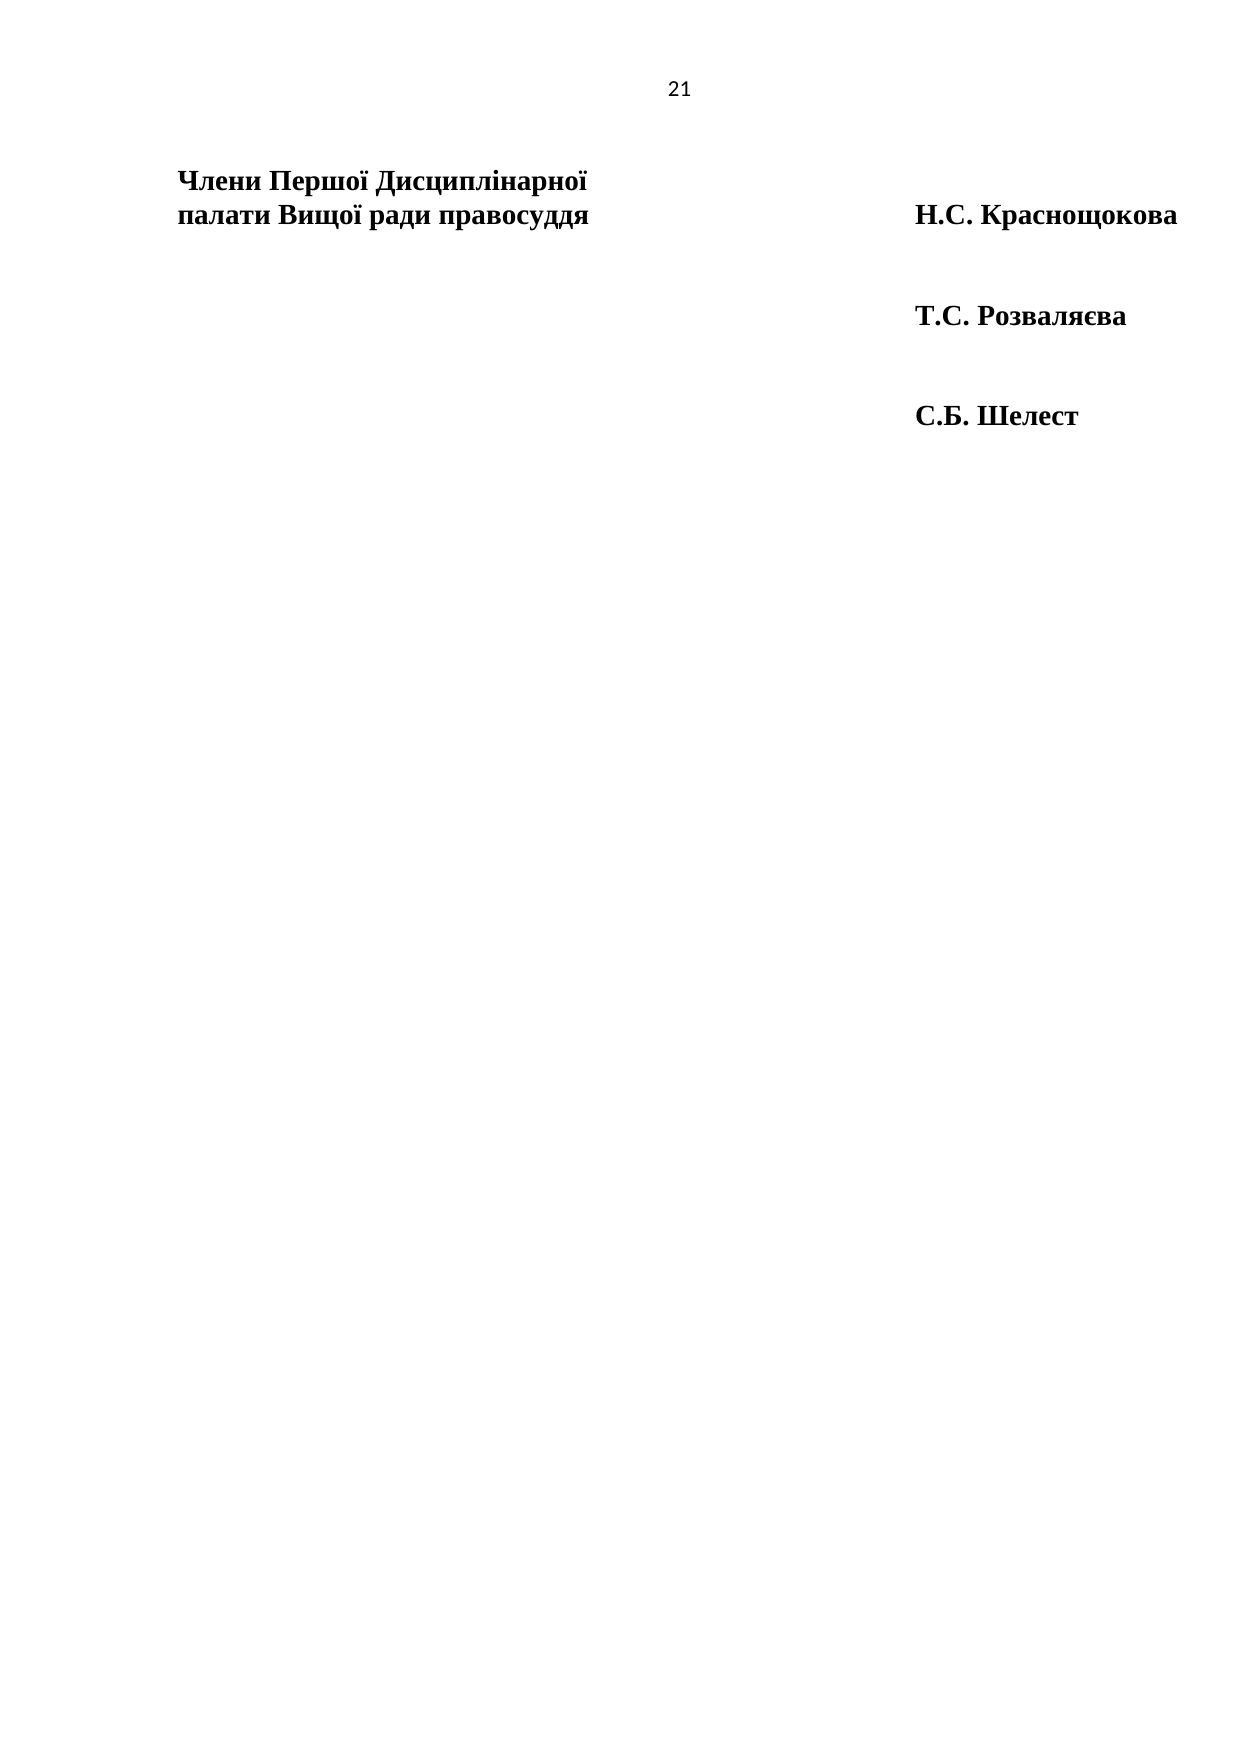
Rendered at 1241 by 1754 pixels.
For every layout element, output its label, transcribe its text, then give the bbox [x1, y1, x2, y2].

text Члени Першої Дисциплінарної [177, 163, 1181, 197]
text палати Вищої ради правосуддя Н.С. Краснощокова [177, 197, 1181, 231]
text С.Б. Шелест [841, 398, 1181, 432]
text Т.С. Розваляєва [177, 298, 1181, 331]
